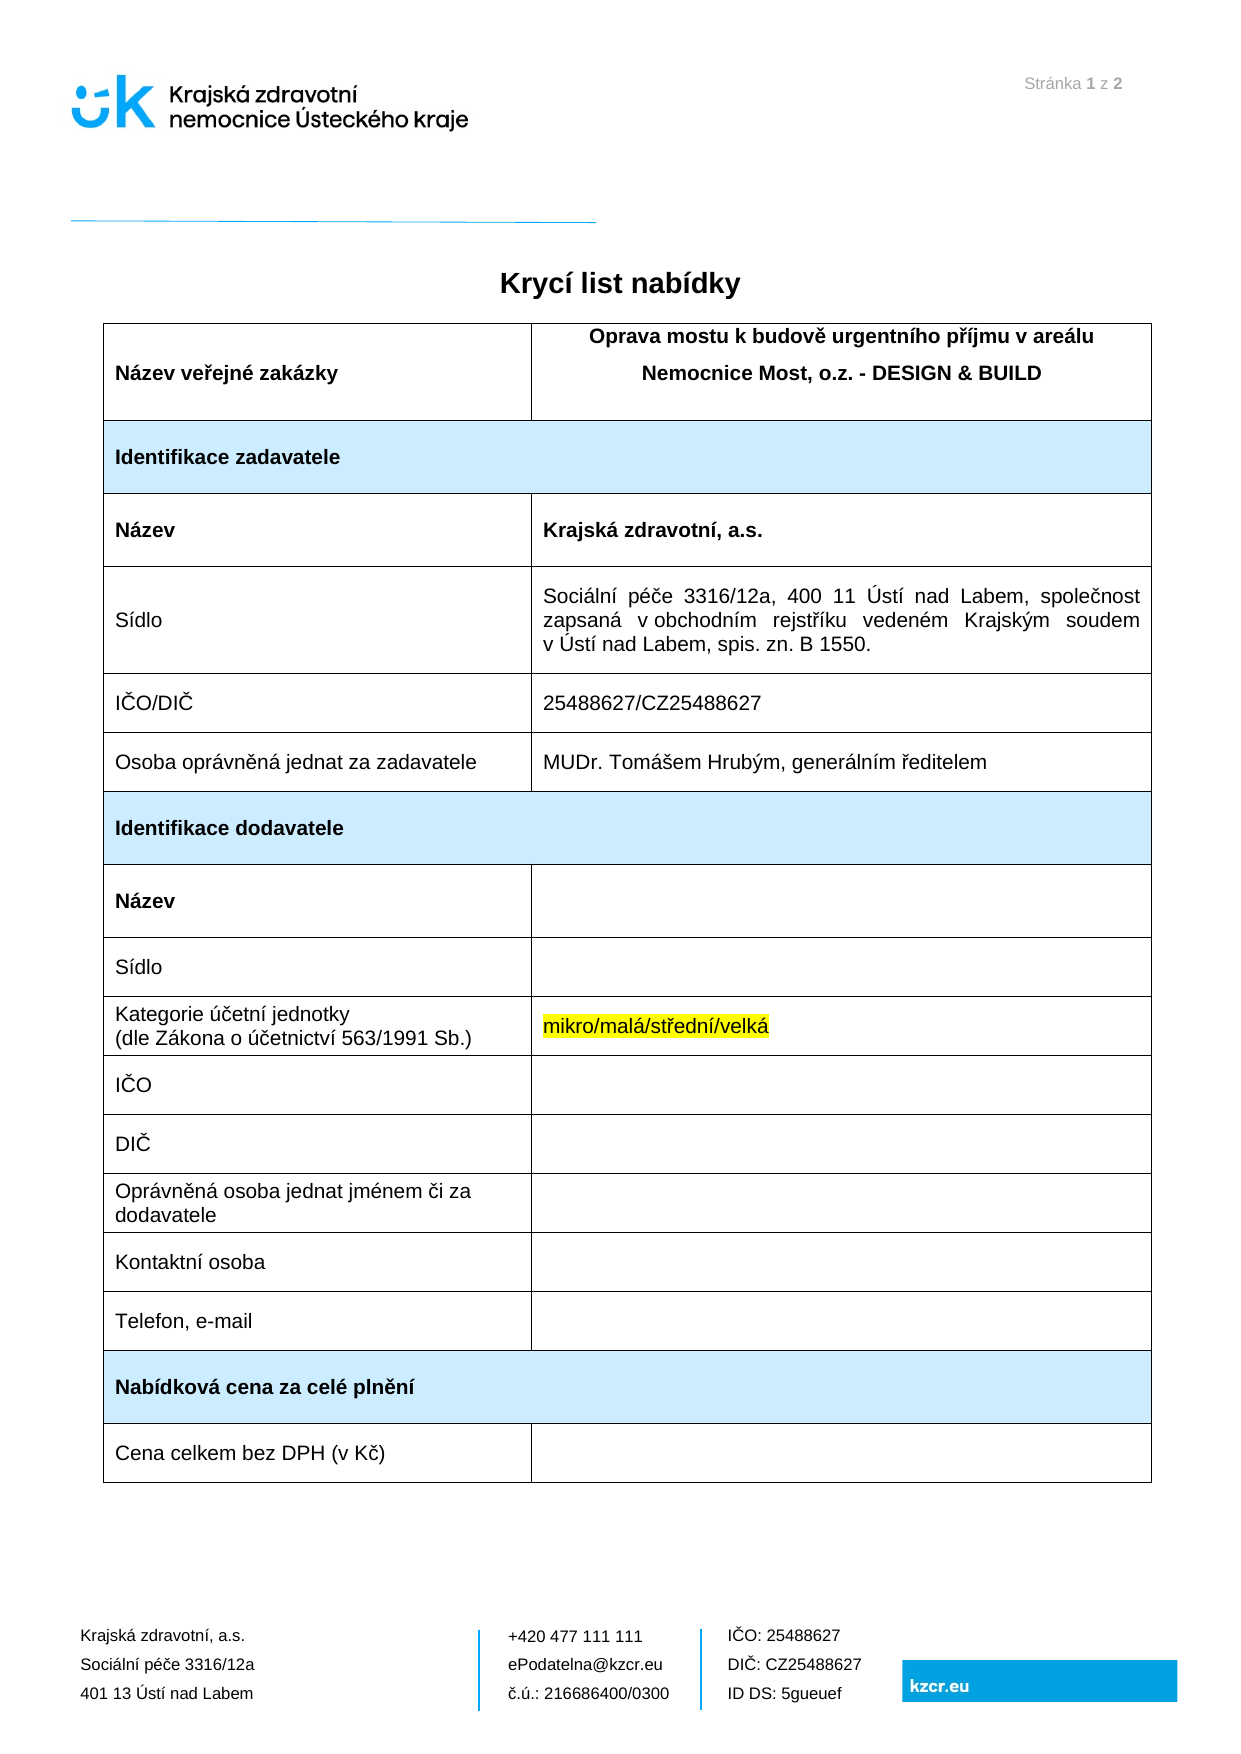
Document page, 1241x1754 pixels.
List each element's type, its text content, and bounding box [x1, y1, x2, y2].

table_cell Oprávněná osoba jednat jménem či za dodavatele [104, 1174, 531, 1232]
table_cell IČO [104, 1056, 531, 1114]
table_cell DIČ [104, 1115, 531, 1173]
table_cell [532, 938, 1151, 996]
table_cell Kontaktní osoba [104, 1233, 531, 1291]
picture [30, 44, 509, 169]
text Krycí list nabídky [89, 266, 1152, 299]
table_cell Telefon, e-mail [104, 1292, 531, 1350]
table_cell Sídlo [104, 567, 531, 673]
table_cell [532, 1056, 1151, 1114]
table_cell [532, 1424, 1151, 1482]
table_cell Nabídková cena za celé plnění [104, 1351, 1151, 1423]
table_cell Identifikace dodavatele [104, 792, 1151, 864]
table_cell mikro/malá/střední/velká [532, 997, 1151, 1055]
table_cell Sociální péče 3316/12a, 400 11 Ústí nad Labem, společnost zapsaná v obchodním rejstříku vedeném Krajským soudem v Ústí nad Labem, spis. zn. B 1550. [532, 567, 1151, 673]
table_cell [532, 1292, 1151, 1350]
table_cell Název [104, 494, 531, 566]
table_header Oprava mostu k budově urgentního příjmu v areálu Nemocnice Most, o.z. - DESIGN & BUILD [532, 324, 1151, 420]
table_cell Cena celkem bez DPH (v Kč) [104, 1424, 531, 1482]
table_cell IČO/DIČ [104, 674, 531, 732]
table_cell Sídlo [104, 938, 531, 996]
table_header Název veřejné zakázky [104, 324, 531, 420]
picture [950, 1683, 968, 1692]
table_cell [532, 865, 1151, 937]
table_cell [532, 1233, 1151, 1291]
table_cell Identifikace zadavatele [104, 421, 1151, 493]
table_cell MUDr. Tomášem Hrubým, generálním ředitelem [532, 733, 1151, 791]
picture [911, 1680, 944, 1692]
table_cell Krajská zdravotní, a.s. [532, 494, 1151, 566]
table_cell Kategorie účetní jednotky (dle Zákona o účetnictví 563/1991 Sb.) [104, 997, 531, 1055]
table_cell 25488627/CZ25488627 [532, 674, 1151, 732]
table_cell [532, 1174, 1151, 1232]
table_cell [532, 1115, 1151, 1173]
table_cell Osoba oprávněná jednat za zadavatele [104, 733, 531, 791]
table_cell Název [104, 865, 531, 937]
